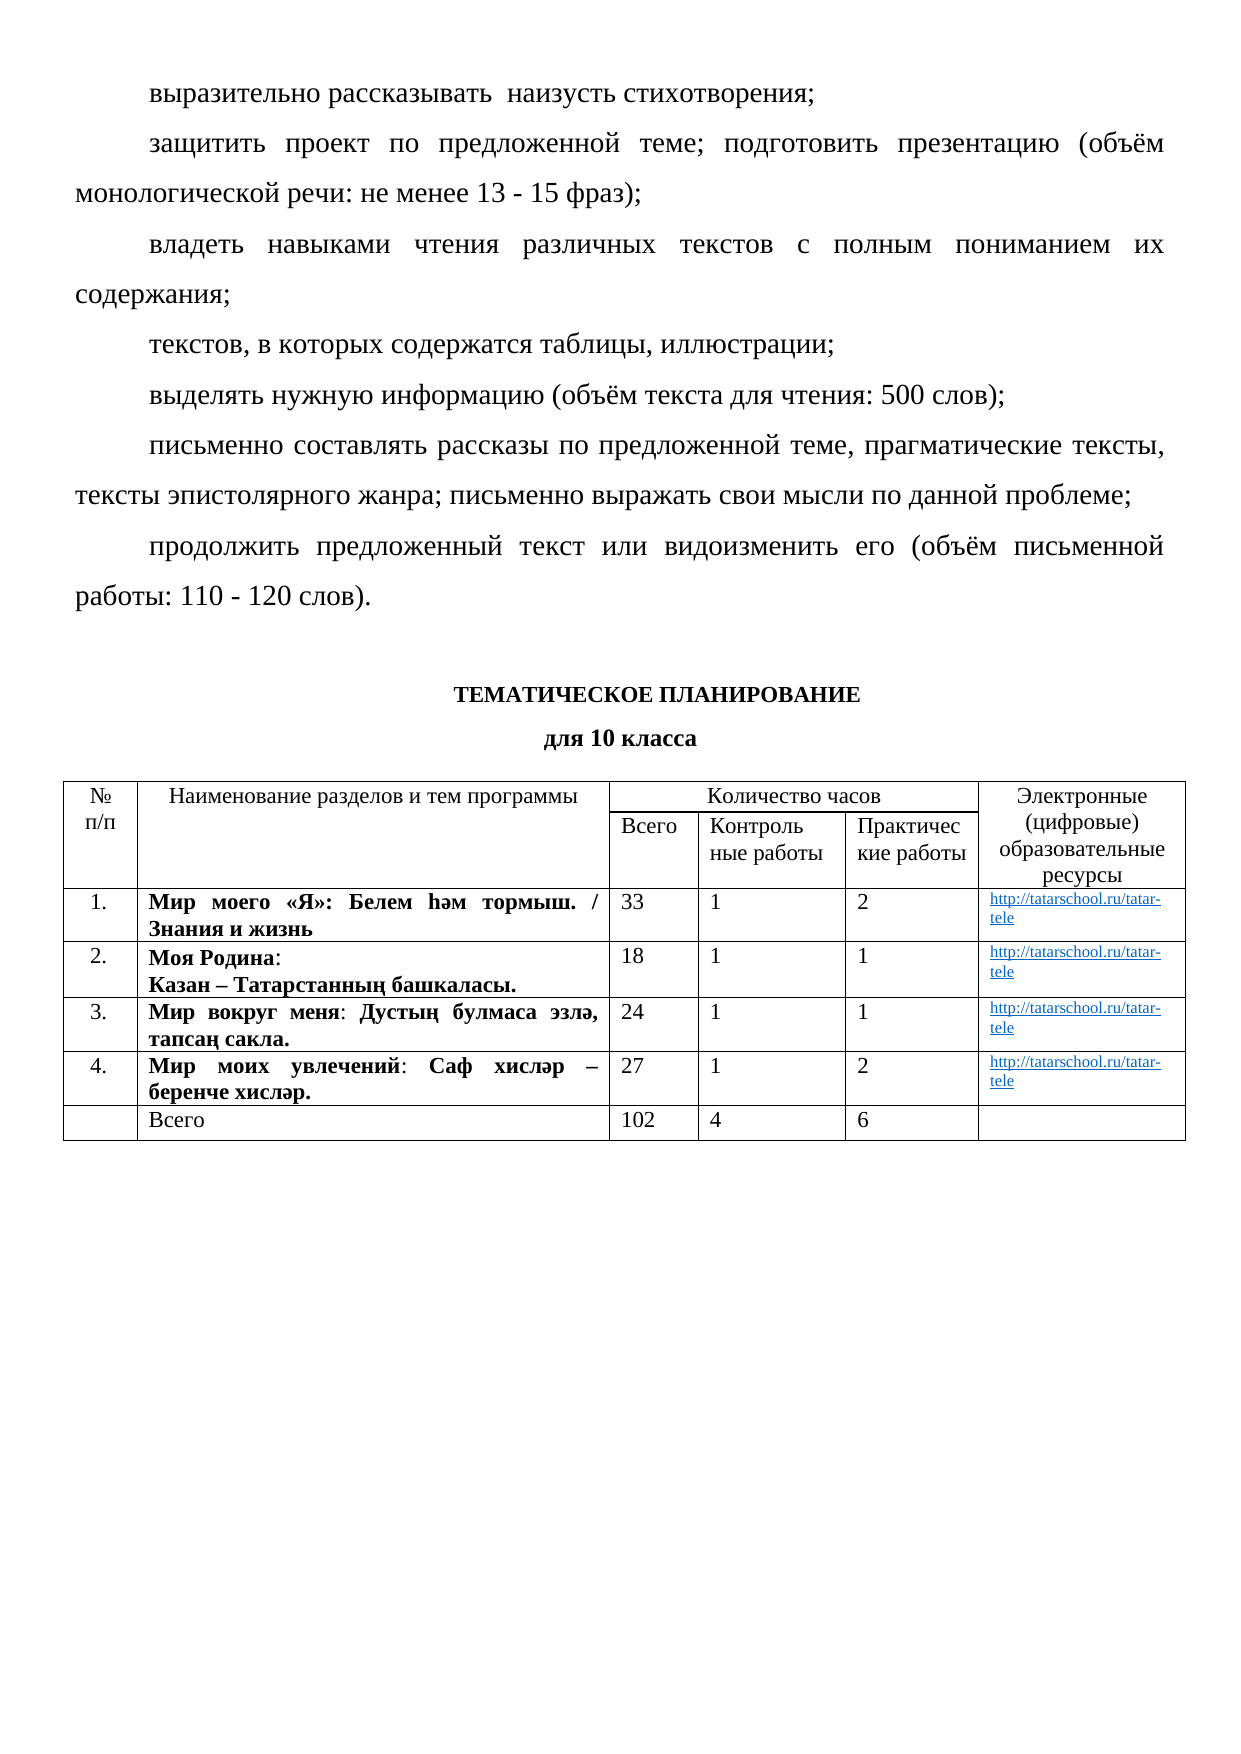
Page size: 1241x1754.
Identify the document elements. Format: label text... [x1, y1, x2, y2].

text владеть навыками чтения различных текстов с полным пониманием их содержания; [75, 226, 1165, 310]
table_cell Всего [610, 813, 698, 887]
table_cell http://tatarschool.ru/tatar-tele [979, 889, 1185, 941]
table_cell Практические работы [846, 813, 978, 887]
table_cell Мир моих увлечений: Саф хисләр – беренче хисләр. [138, 1052, 609, 1105]
table_cell 33 [610, 889, 698, 941]
table_cell Мир вокруг меня: Дустың булмаса эзлә, тапсаң сакла. [138, 998, 609, 1051]
text текстов, в которых содержатся таблицы, иллюстрации; [75, 327, 1165, 360]
text выделять нужную информацию (объём текста для чтения: 500 слов); [75, 377, 1165, 410]
table_cell [64, 1106, 137, 1140]
table_cell 1 [699, 942, 845, 997]
table_header Наименование разделов и тем программы [138, 782, 609, 887]
table_cell 2 [846, 1052, 978, 1105]
table_cell 24 [610, 998, 698, 1051]
table_cell 2 [846, 889, 978, 941]
table_cell 18 [610, 942, 698, 997]
table_cell 1 [699, 1052, 845, 1105]
table_cell http://tatarschool.ru/tatar-tele [979, 942, 1185, 997]
table_cell 102 [610, 1106, 698, 1140]
table_cell Мир моего «Я»: Белем һәм тормыш. / Знания и жизнь [138, 889, 609, 941]
table_cell [64, 889, 137, 941]
text защитить проект по предложенной теме; подготовить презентацию (объём монологической речи: не менее 13 - 15 фраз); [75, 125, 1165, 209]
table_cell Моя Родина: Казан – Татарстанның башкаласы. [138, 942, 609, 997]
table_cell [979, 1106, 1185, 1140]
text для 10 класса [75, 723, 1165, 752]
table_cell [64, 942, 137, 997]
table_cell 27 [610, 1052, 698, 1105]
text продолжить предложенный текст или видоизменить его (объём письменной работы: 110 - 120 слов). [75, 528, 1165, 612]
table_cell 4 [699, 1106, 845, 1140]
table_header № п/п [64, 782, 137, 887]
table_header Количество часов [610, 782, 978, 811]
table_cell http://tatarschool.ru/tatar-tele [979, 1052, 1185, 1105]
table_cell 1 [699, 889, 845, 941]
table_cell [64, 998, 137, 1051]
text выразительно рассказывать наизусть стихотворения; [75, 75, 1165, 108]
table_cell [64, 1052, 137, 1105]
table_cell 1 [846, 942, 978, 997]
table_cell 1 [699, 998, 845, 1051]
table_cell 1 [846, 998, 978, 1051]
table_cell 6 [846, 1106, 978, 1140]
text письменно составлять рассказы по предложенной теме, прагматические тексты, тексты эпистолярного жанра; письменно выражать свои мысли по данной проблеме; [75, 427, 1165, 511]
table_cell Всего [138, 1106, 609, 1140]
table_cell Контроль ные работы [699, 813, 845, 887]
table_header Электронные (цифровые) образовательные ресурсы [979, 782, 1185, 887]
table_cell http://tatarschool.ru/tatar-tele [979, 998, 1185, 1051]
text ТЕМАТИЧЕСКОЕ ПЛАНИРОВАНИЕ [75, 681, 1165, 708]
